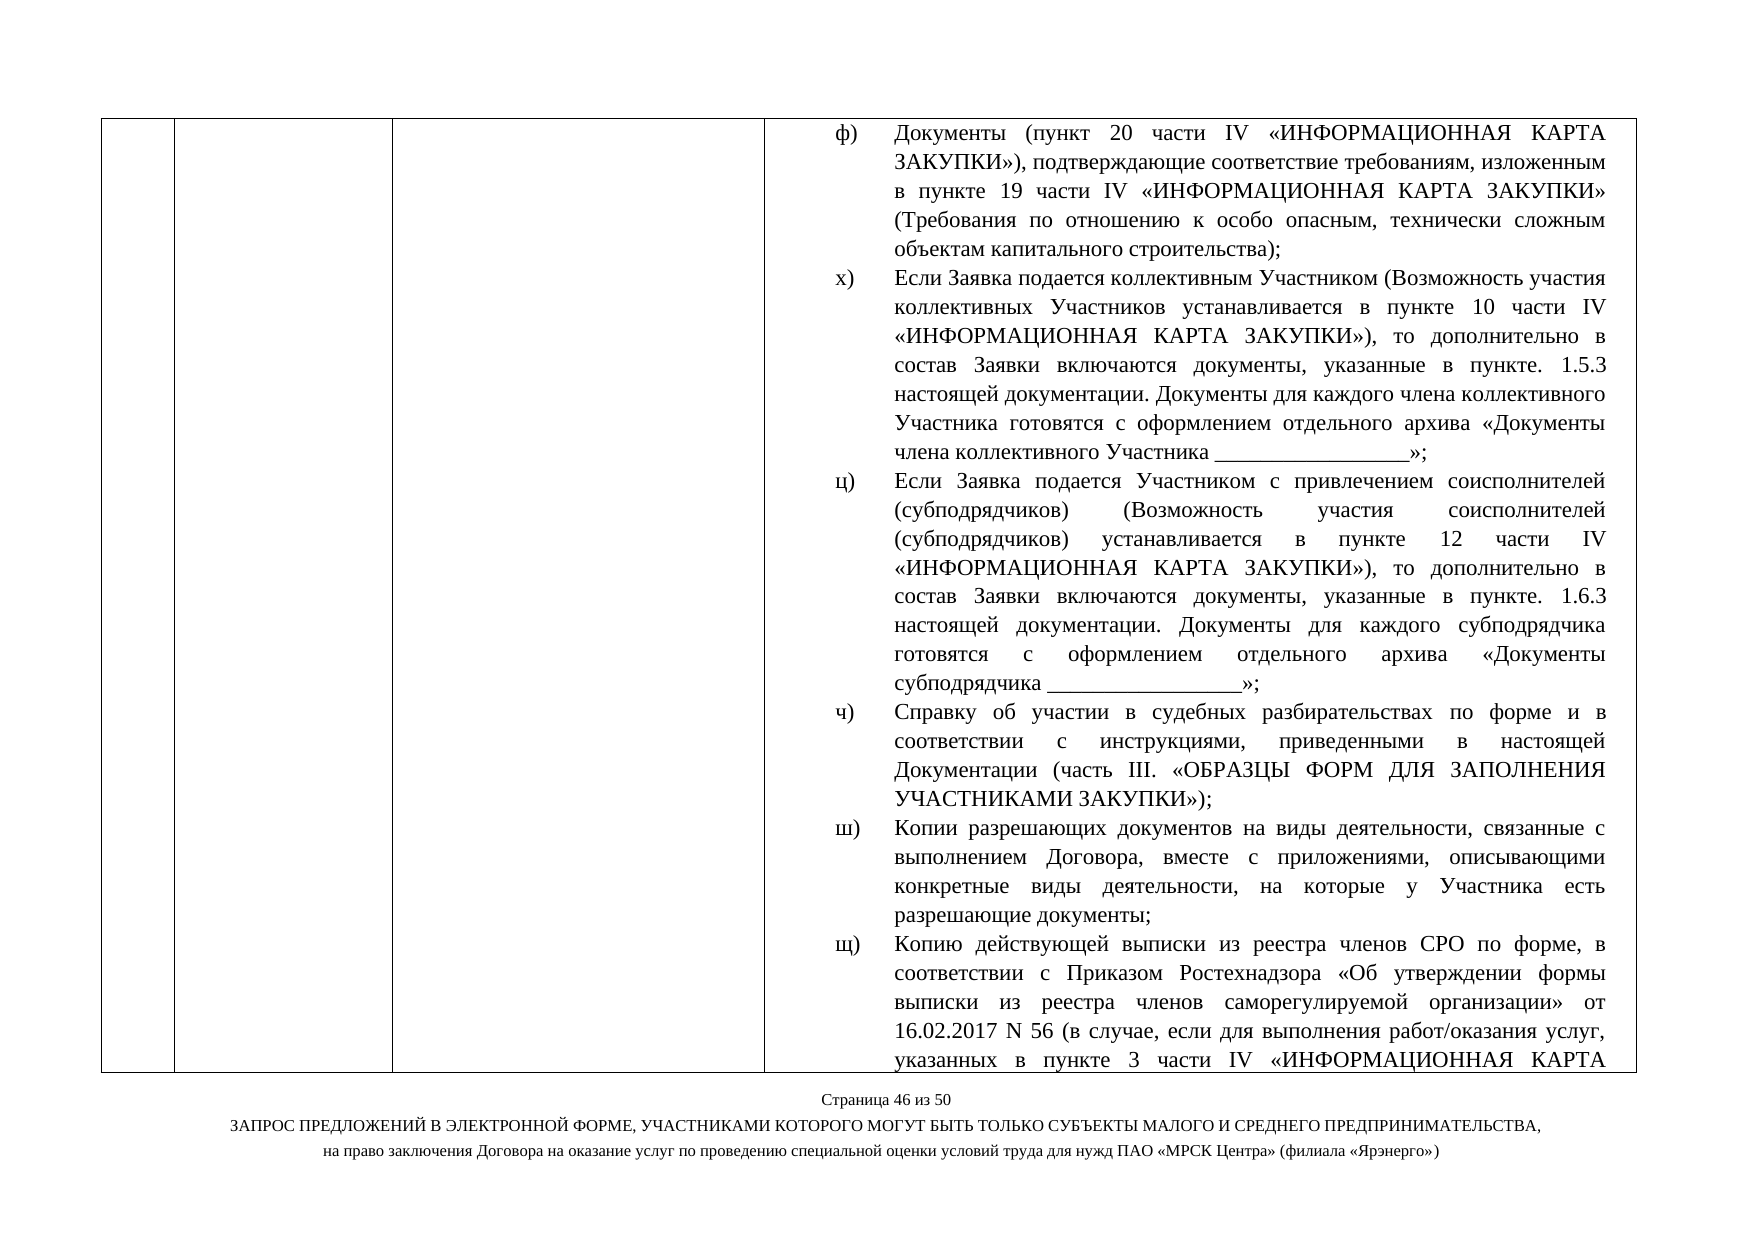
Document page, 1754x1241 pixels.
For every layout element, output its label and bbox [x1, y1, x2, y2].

table_cell [393, 119, 764, 1072]
table_cell [102, 119, 174, 1072]
table_cell [765, 119, 1636, 1072]
table_cell [175, 119, 392, 1072]
